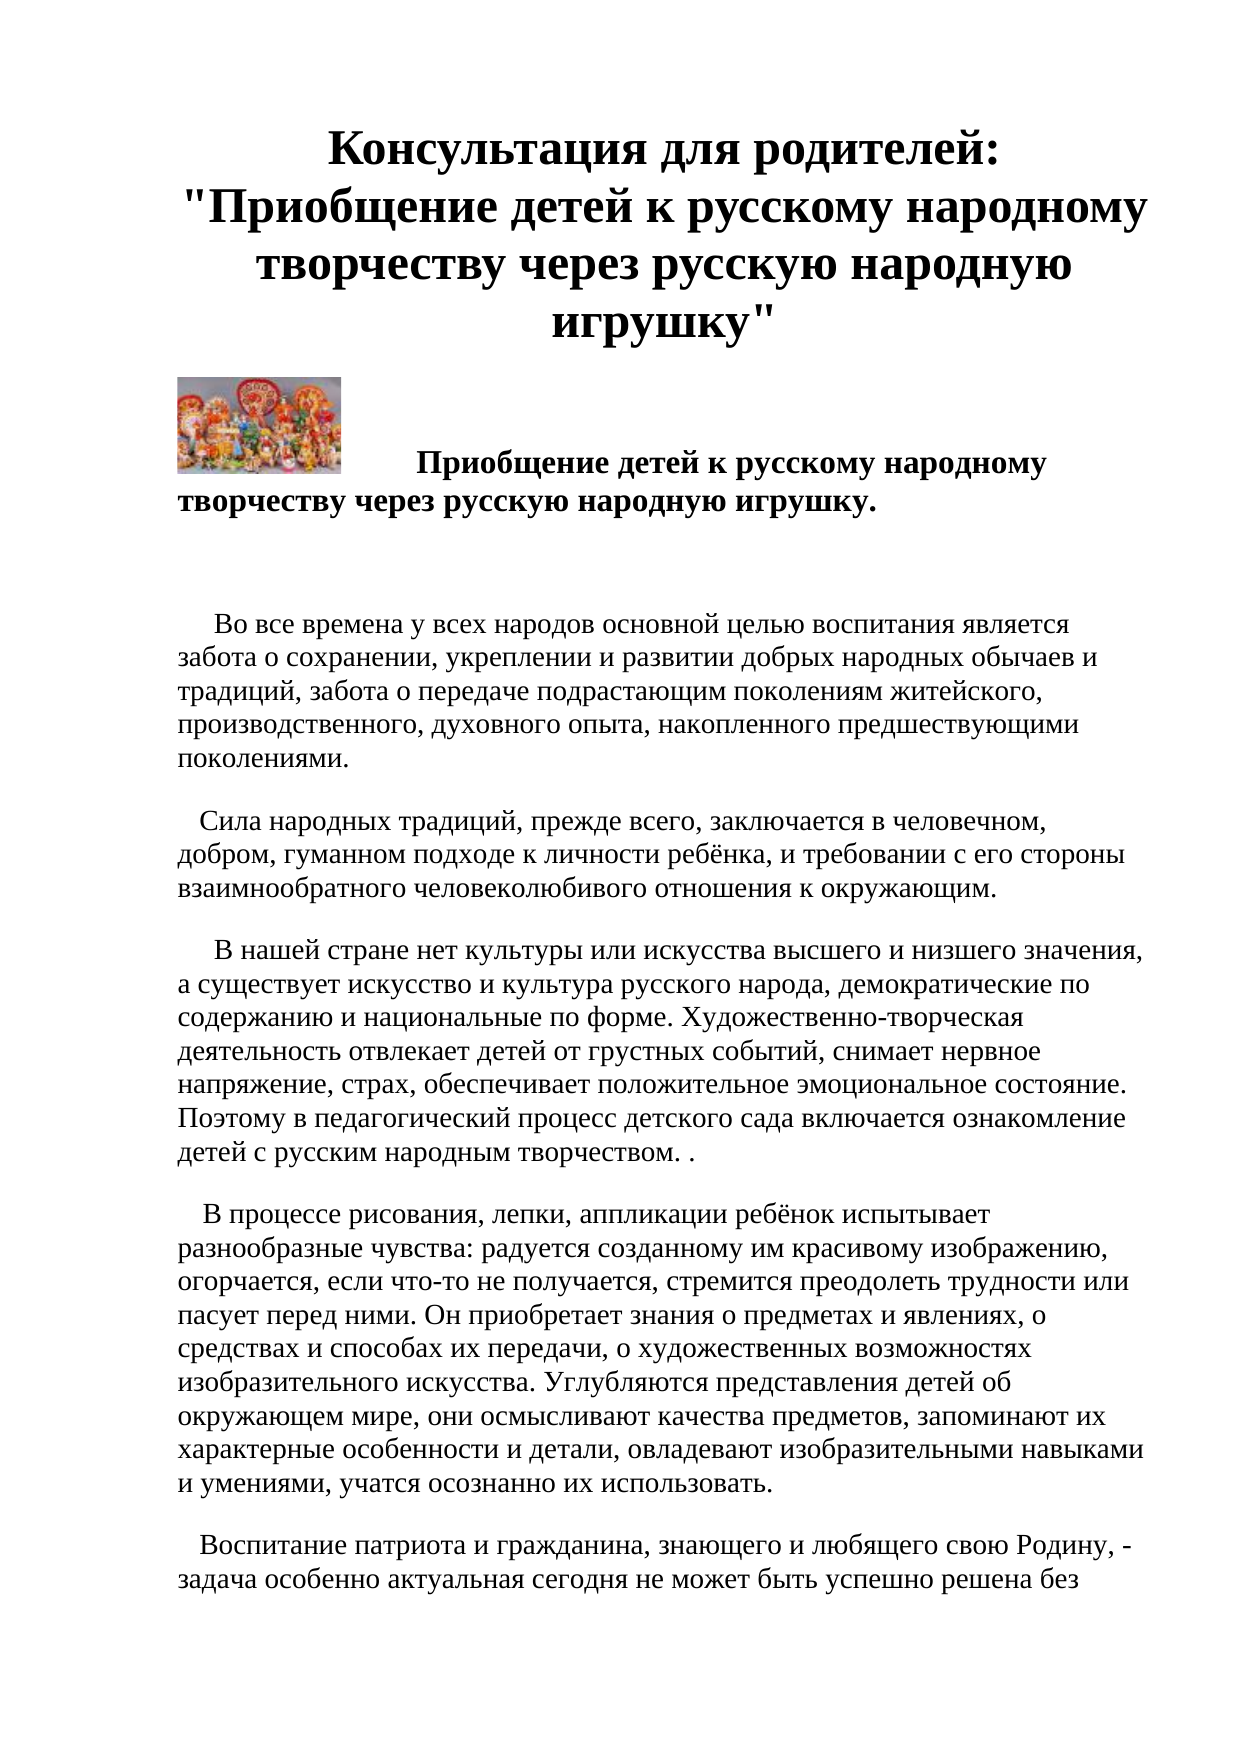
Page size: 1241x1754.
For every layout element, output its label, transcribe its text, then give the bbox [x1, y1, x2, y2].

text Консультация для родителей: "Приобщение детей к русскому народному творчеству через русскую народную игрушку" [177, 118, 1152, 348]
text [177, 1527, 1152, 1594]
text В нашей стране нет культуры или искусства высшего и низшего значения, а существует искусство и культура русского народа, демократические по содержанию и национальные по форме. Художественно-творческая деятельность отвлекает детей от грустных событий, снимает нервное напряжение, страх, обеспечивает положительное эмоциональное состояние. Поэтому в педагогический процесс детского сада включается ознакомление детей с русским народным творчеством. . [177, 932, 1152, 1167]
text Во все времена у всех народов основной целью воспитания является забота о сохранении, укреплении и развитии добрых народных обычаев и традиций, забота о передаче подрастающим поколениям житейского, производственного, духовного опыта, накопленного предшествующими поколениями. [177, 606, 1152, 773]
text В процессе рисования, лепки, аппликации ребёнок испытывает разнообразные чувства: радуется созданному им красивому изображению, огорчается, если что-то не получается, стремится преодолеть трудности или пасует перед ними. Он приобретает знания о предметах и явлениях, о средствах и способах их передачи, о художественных возможностях изобразительного искусства. Углубляются представления детей об окружающем мире, они осмысливают качества предметов, запоминают их характерные особенности и детали, овладевают изобразительными навыками и умениями, учатся осознанно их использовать. [177, 1196, 1152, 1498]
picture [177, 377, 342, 474]
text Приобщение детей к русскому народному творчеству через русскую народную игрушку. [177, 377, 1152, 519]
text Сила народных традиций, прежде всего, заключается в человечном, добром, гуманном подходе к личности ребёнка, и требовании с его стороны взаимнообратного человеколюбивого отношения к окружающим. [177, 803, 1152, 903]
